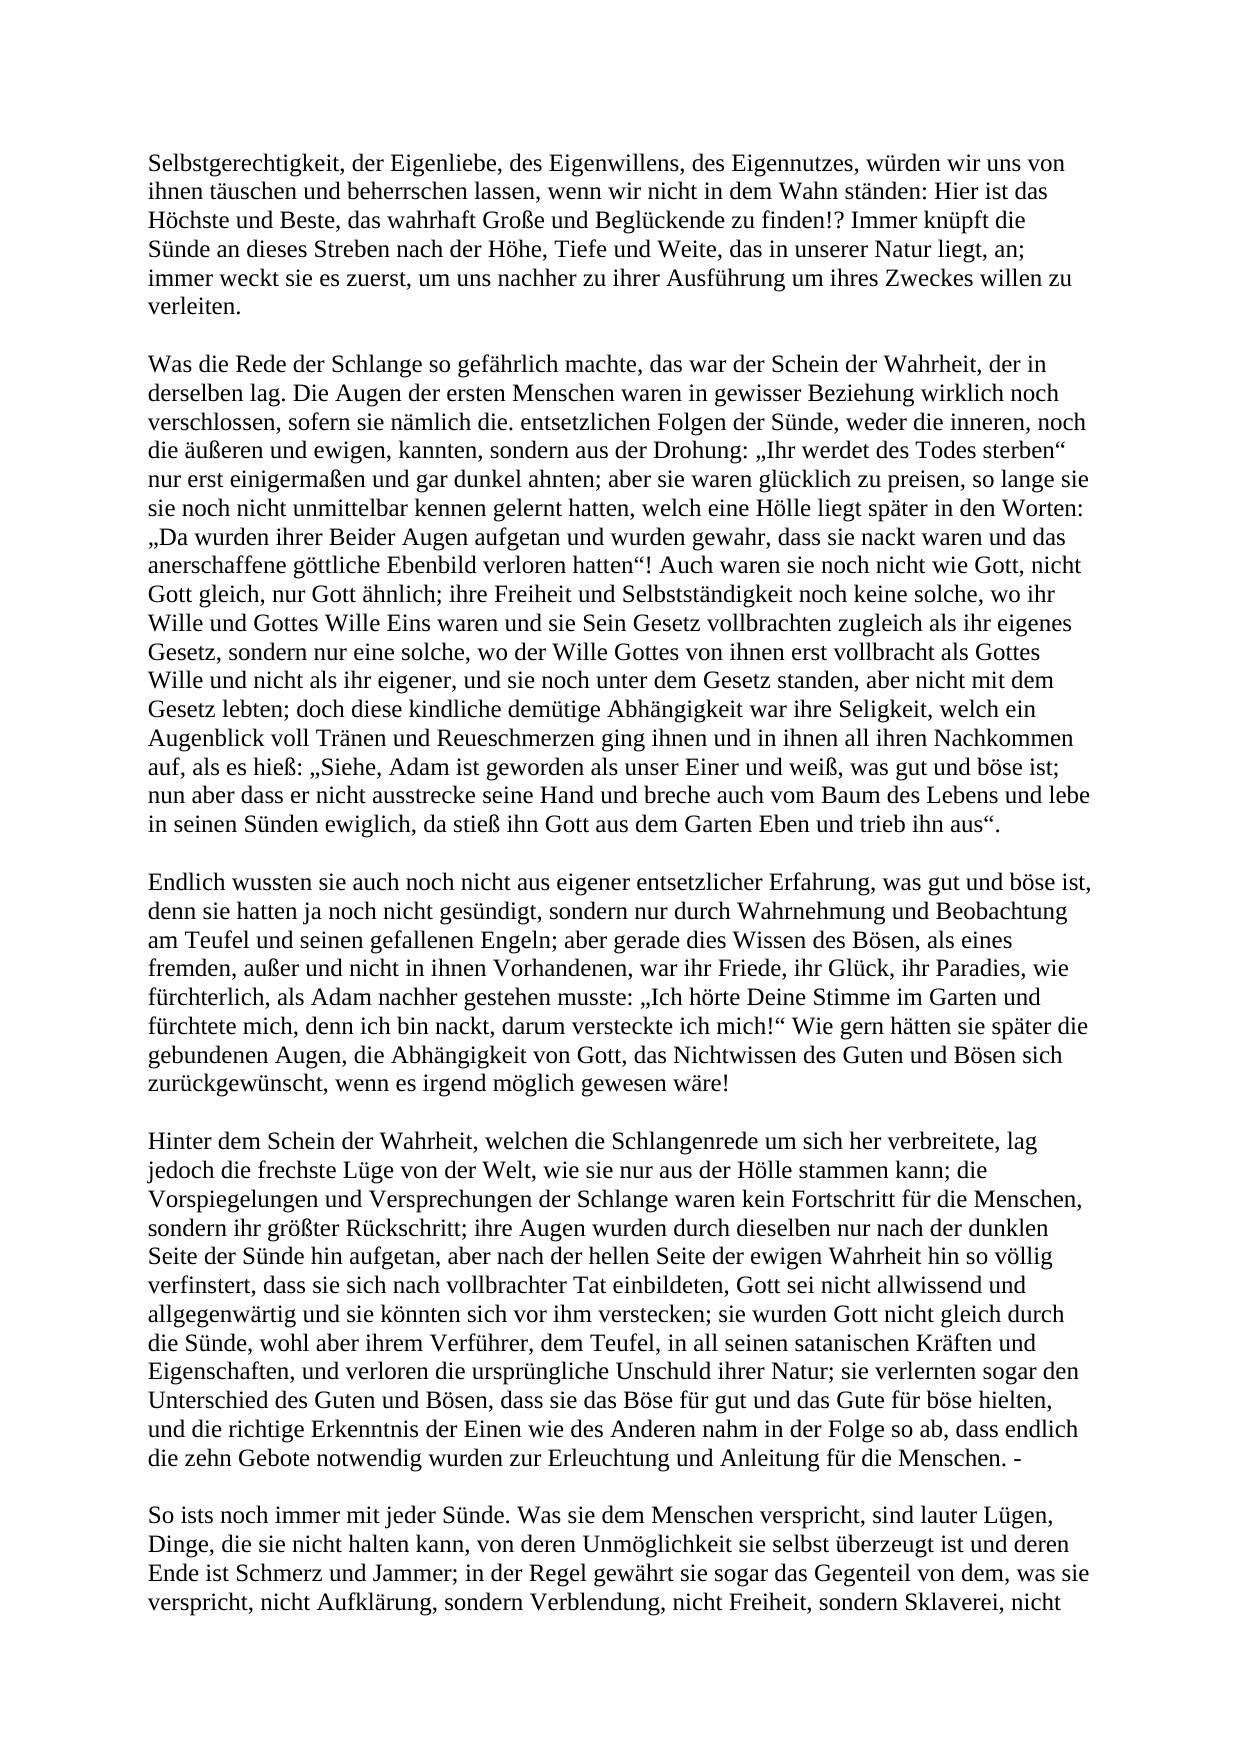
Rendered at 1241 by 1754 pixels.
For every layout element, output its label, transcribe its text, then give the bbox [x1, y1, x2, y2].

text Hinter dem Schein der Wahrheit, welchen die Schlangenrede um sich her verbreitete, lag jedoch die frechste Lüge von der Welt, wie sie nur aus der Hölle stammen kann; die Vorspiegelungen und Versprechungen der Schlange waren kein Fortschritt für die Menschen, sondern ihr größter Rückschritt; ihre Augen wurden durch dieselben nur nach der dunklen Seite der Sünde hin aufgetan, aber nach der hellen Seite der ewigen Wahrheit hin so völlig verfinstert, dass sie sich nach vollbrachter Tat einbildeten, Gott sei nicht allwissend und allgegenwärtig und sie könnten sich vor ihm verstecken; sie wurden Gott nicht gleich durch die Sünde, wohl aber ihrem Verführer, dem Teufel, in all seinen satanischen Kräften und Eigenschaften, und verloren die ursprüngliche Unschuld ihrer Natur; sie verlernten sogar den Unterschied des Guten und Bösen, dass sie das Böse für gut und das Gute für böse hielten, und die richtige Erkenntnis der Einen wie des Anderen nahm in der Folge so ab, dass endlich die zehn Gebote notwendig wurden zur Erleuchtung und Anleitung für die Menschen. - [148, 1126, 1093, 1471]
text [148, 1501, 1093, 1616]
text Endlich wussten sie auch noch nicht aus eigener entsetzlicher Erfahrung, was gut und böse ist, denn sie hatten ja noch nicht gesündigt, sondern nur durch Wahrnehmung und Beobachtung am Teufel und seinen gefallenen Engeln; aber gerade dies Wissen des Bösen, als eines fremden, außer und nicht in ihnen Vorhandenen, war ihr Friede, ihr Glück, ihr Paradies, wie fürchterlich, als Adam nachher gestehen musste: „Ich hörte Deine Stimme im Garten und fürchtete mich, denn ich bin nackt, darum versteckte ich mich!“ Wie gern hätten sie später die gebundenen Augen, die Abhängigkeit von Gott, das Nichtwissen des Guten und Bösen sich zurückgewünscht, wenn es irgend möglich gewesen wäre! [148, 867, 1093, 1097]
text Was die Rede der Schlange so gefährlich machte, das war der Schein der Wahrheit, der in derselben lag. Die Augen der ersten Menschen waren in gewisser Beziehung wirklich noch verschlossen, sofern sie nämlich die. entsetzlichen Folgen der Sünde, weder die inneren, noch die äußeren und ewigen, kannten, sondern aus der Drohung: „Ihr werdet des Todes sterben“ nur erst einigermaßen und gar dunkel ahnten; aber sie waren glücklich zu preisen, so lange sie sie noch nicht unmittelbar kennen gelernt hatten, welch eine Hölle liegt später in den Worten: „Da wurden ihrer Beider Augen aufgetan und wurden gewahr, dass sie nackt waren und das anerschaffene göttliche Ebenbild verloren hatten“! Auch waren sie noch nicht wie Gott, nicht Gott gleich, nur Gott ähnlich; ihre Freiheit und Selbstständigkeit noch keine solche, wo ihr Wille und Gottes Wille Eins waren und sie Sein Gesetz vollbrachten zugleich als ihr eigenes Gesetz, sondern nur eine solche, wo der Wille Gottes von ihnen erst vollbracht als Gottes Wille und nicht als ihr eigener, und sie noch unter dem Gesetz standen, aber nicht mit dem Gesetz lebten; doch diese kindliche demütige Abhängigkeit war ihre Seligkeit, welch ein Augenblick voll Tränen und Reueschmerzen ging ihnen und in ihnen all ihren Nachkommen auf, als es hieß: „Siehe, Adam ist geworden als unser Einer und weiß, was gut und böse ist; nun aber dass er nicht ausstrecke seine Hand und breche auch vom Baum des Lebens und lebe in seinen Sünden ewiglich, da stieß ihn Gott aus dem Garten Eben und trieb ihn aus“. [148, 349, 1093, 838]
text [148, 148, 1093, 320]
